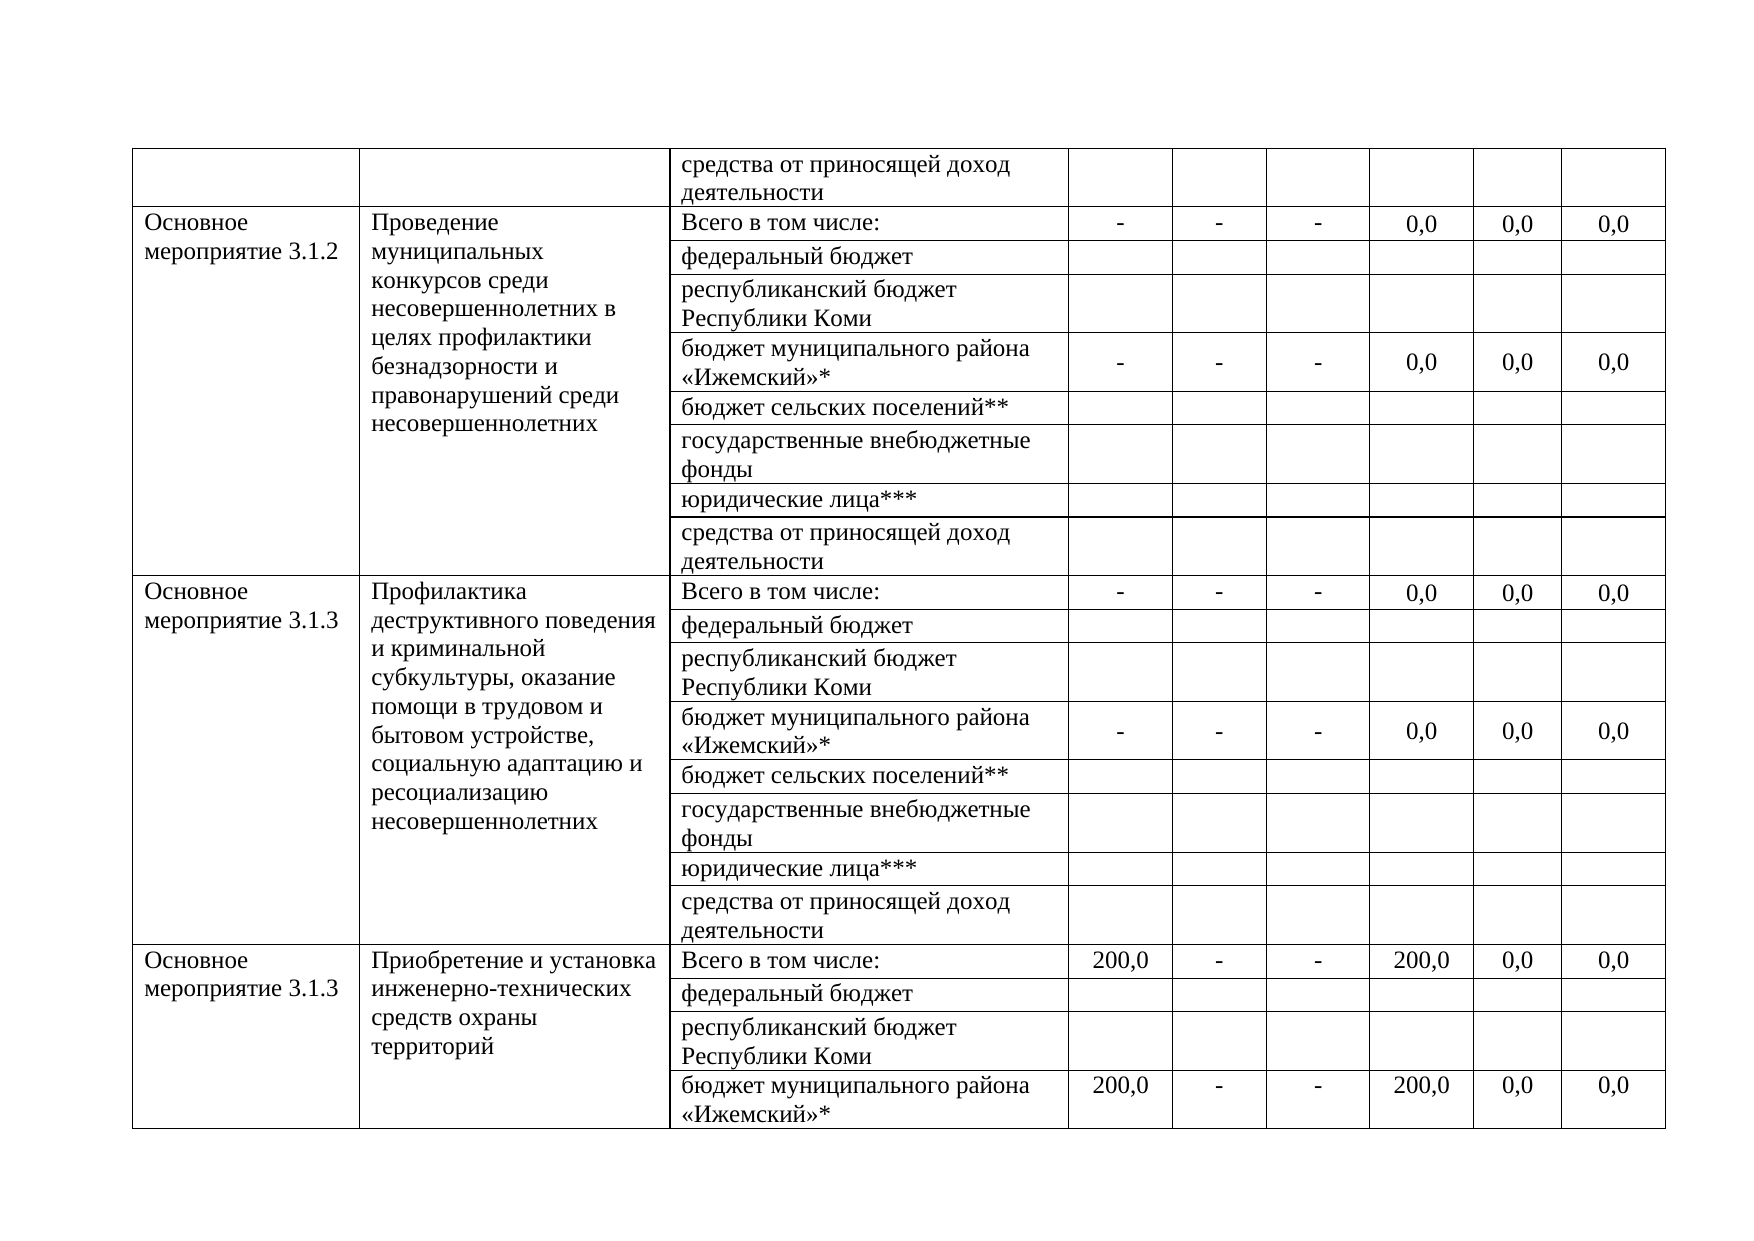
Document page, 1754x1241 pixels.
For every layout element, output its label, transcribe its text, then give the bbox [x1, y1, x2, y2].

table_cell - [1267, 1071, 1369, 1128]
table_cell - [1173, 945, 1266, 977]
table_cell средства от приносящей доход деятельности [671, 518, 1068, 575]
table_cell 0,0 [1370, 702, 1473, 759]
table_cell [1173, 853, 1266, 885]
table_cell Профилактика деструктивного поведения и криминальной субкультуры, оказание помощи в трудовом и бытовом устройстве, социальную адаптацию и ресоциализацию несовершеннолетних [360, 576, 669, 944]
table_cell [1173, 886, 1266, 944]
table_cell [1474, 760, 1561, 793]
table_cell [1562, 392, 1665, 424]
table_cell [1474, 275, 1561, 332]
table_cell [1267, 979, 1369, 1011]
table_cell [1069, 149, 1172, 206]
table_cell [1069, 425, 1172, 483]
table_cell [1267, 1012, 1369, 1069]
table_cell 0,0 [1562, 207, 1665, 240]
table_cell [1173, 392, 1266, 424]
table_cell [1267, 610, 1369, 642]
table_cell 0,0 [1370, 207, 1473, 240]
table_cell [1474, 979, 1561, 1011]
table_cell [1173, 241, 1266, 273]
table_cell [1173, 425, 1266, 483]
table_cell [1562, 610, 1665, 642]
table_cell 0,0 [1370, 333, 1473, 391]
table_cell [1474, 484, 1561, 516]
table_cell - [1267, 576, 1369, 609]
table_cell [1069, 886, 1172, 944]
table_cell [1474, 149, 1561, 206]
table_cell 0,0 [1474, 207, 1561, 240]
table_cell 0,0 [1562, 1071, 1665, 1128]
table_cell [1562, 241, 1665, 273]
table_cell [1069, 794, 1172, 852]
table_cell - [1173, 576, 1266, 609]
table_cell [1069, 853, 1172, 885]
table_cell [1474, 610, 1561, 642]
table_cell [1562, 794, 1665, 852]
table_cell [1069, 392, 1172, 424]
table_cell [1069, 484, 1172, 516]
table_cell [1370, 610, 1473, 642]
table_cell 200,0 [1370, 945, 1473, 977]
table_cell федеральный бюджет [671, 241, 1068, 273]
table_cell 0,0 [1562, 945, 1665, 977]
table_cell [1173, 794, 1266, 852]
table_cell - [1173, 207, 1266, 240]
table_cell [1370, 484, 1473, 516]
table_cell 0,0 [1562, 576, 1665, 609]
table_cell [1370, 886, 1473, 944]
table_cell Всего в том числе: [671, 945, 1068, 977]
table_cell [1173, 643, 1266, 701]
table_cell [1069, 1012, 1172, 1069]
table_cell государственные внебюджетные фонды [671, 794, 1068, 852]
table_cell [1267, 643, 1369, 701]
table_cell [1173, 484, 1266, 516]
table_cell [1173, 760, 1266, 793]
table_cell [1370, 979, 1473, 1011]
table_cell юридические лица*** [671, 853, 1068, 885]
table_cell Проведение муниципальных конкурсов среди несовершеннолетних в целях профилактики безнадзорности и правонарушений среди несовершеннолетних [360, 207, 669, 575]
table_cell Всего в том числе: [671, 207, 1068, 240]
table_cell - [1267, 333, 1369, 391]
table_cell [1267, 886, 1369, 944]
table_cell бюджет сельских поселений** [671, 392, 1068, 424]
table_cell 0,0 [1474, 576, 1561, 609]
table_cell [1474, 886, 1561, 944]
table_cell [1173, 149, 1266, 206]
table_cell 0,0 [1474, 333, 1561, 391]
table_cell 0,0 [1562, 702, 1665, 759]
table_cell [1069, 979, 1172, 1011]
table_cell [1370, 425, 1473, 483]
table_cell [671, 333, 1068, 391]
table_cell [671, 149, 1068, 206]
table_cell 200,0 [1069, 1071, 1172, 1128]
table_cell [1267, 518, 1369, 575]
table_cell 200,0 [1069, 945, 1172, 977]
table_cell [1370, 518, 1473, 575]
table_cell 0,0 [1370, 576, 1473, 609]
table_cell - [1069, 576, 1172, 609]
table_cell юридические лица*** [671, 484, 1068, 516]
table_cell - [1267, 702, 1369, 759]
table_cell - [1069, 207, 1172, 240]
table_cell [1562, 149, 1665, 206]
table_cell [1370, 149, 1473, 206]
table_cell федеральный бюджет [671, 610, 1068, 642]
table_cell бюджет сельских поселений** [671, 760, 1068, 793]
table_cell - [1173, 333, 1266, 391]
table_cell [1267, 760, 1369, 793]
table_cell [1069, 610, 1172, 642]
table_cell [1173, 979, 1266, 1011]
table_cell [1370, 643, 1473, 701]
table_cell 0,0 [1562, 333, 1665, 391]
table_cell [1562, 1012, 1665, 1069]
table_cell [1267, 484, 1369, 516]
table_cell [1267, 241, 1369, 273]
table_cell [1267, 275, 1369, 332]
table_cell [1370, 275, 1473, 332]
table_cell - [1069, 702, 1172, 759]
table_cell Приобретение и установка инженерно-технических средств охраны территорий [360, 945, 669, 1128]
table_cell [1562, 484, 1665, 516]
table_cell [1370, 392, 1473, 424]
table_cell [1562, 853, 1665, 885]
table_cell Всего в том числе: [671, 576, 1068, 609]
table_cell [1474, 518, 1561, 575]
table_cell - [1069, 333, 1172, 391]
table_cell [1562, 518, 1665, 575]
table_cell [1474, 643, 1561, 701]
table_cell федеральный бюджет [671, 979, 1068, 1011]
table_cell - [1173, 1071, 1266, 1128]
table_cell [1069, 643, 1172, 701]
table_cell [1562, 275, 1665, 332]
table_cell [1474, 1012, 1561, 1069]
table_cell [1267, 794, 1369, 852]
table_cell - [1173, 702, 1266, 759]
table_cell 0,0 [1474, 945, 1561, 977]
table_cell [1069, 241, 1172, 273]
table_cell бюджет муниципального района «Ижемский»* [671, 1071, 1068, 1128]
table_cell средства от приносящей доход деятельности [671, 886, 1068, 944]
table_cell [1173, 610, 1266, 642]
table_cell [1173, 518, 1266, 575]
table_cell [1370, 241, 1473, 273]
table_cell [1267, 149, 1369, 206]
table_cell [1069, 760, 1172, 793]
table_cell - [1267, 945, 1369, 977]
table_cell Основное мероприятие 3.1.2 [133, 207, 359, 575]
table_cell [1474, 241, 1561, 273]
table_cell [1474, 425, 1561, 483]
table_cell [1562, 425, 1665, 483]
table_cell государственные внебюджетные фонды [671, 425, 1068, 483]
table_cell [1069, 518, 1172, 575]
table_cell республиканский бюджет Республики Коми [671, 275, 1068, 332]
table_cell [1474, 392, 1561, 424]
table_cell Основное мероприятие 3.1.3 [133, 576, 359, 944]
table_cell [1173, 275, 1266, 332]
table_cell [1370, 794, 1473, 852]
table_cell [1370, 853, 1473, 885]
table_cell [1173, 1012, 1266, 1069]
table_cell [1267, 392, 1369, 424]
table_cell бюджет муниципального района «Ижемский»* [671, 702, 1068, 759]
table_cell 0,0 [1474, 702, 1561, 759]
table_cell [1370, 760, 1473, 793]
table_cell [1069, 275, 1172, 332]
table_cell - [1267, 207, 1369, 240]
table_cell республиканский бюджет Республики Коми [671, 1012, 1068, 1069]
table_cell [1562, 760, 1665, 793]
table_cell [1267, 425, 1369, 483]
table_cell [1370, 1012, 1473, 1069]
table_cell Основное мероприятие 3.1.3 [133, 945, 359, 1128]
table_cell [1562, 979, 1665, 1011]
table_cell 200,0 [1370, 1071, 1473, 1128]
table_cell 0,0 [1474, 1071, 1561, 1128]
table_cell [1267, 853, 1369, 885]
table_cell [1474, 794, 1561, 852]
table_cell [1562, 643, 1665, 701]
table_cell [1562, 886, 1665, 944]
table_cell республиканский бюджет Республики Коми [671, 643, 1068, 701]
table_cell [1474, 853, 1561, 885]
